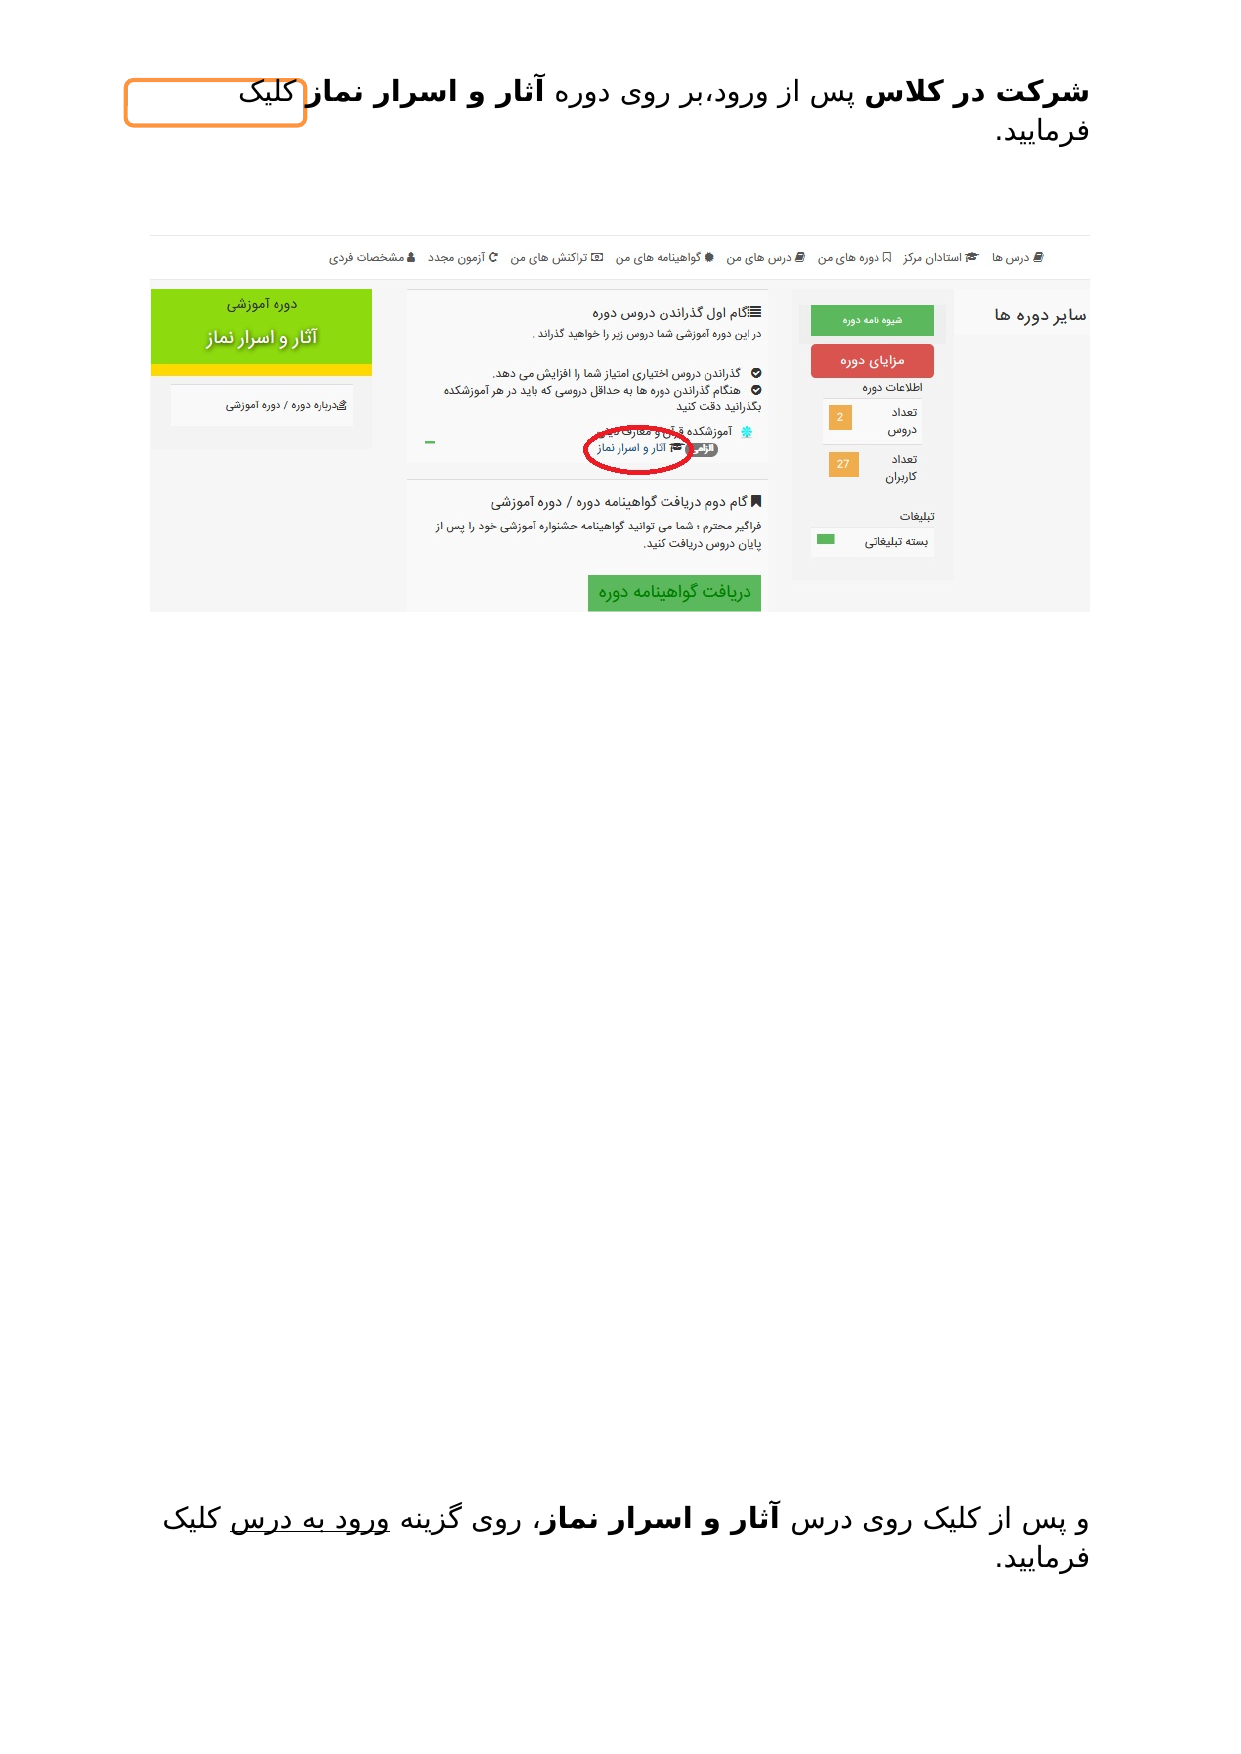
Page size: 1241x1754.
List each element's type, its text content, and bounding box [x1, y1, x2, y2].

picture [150, 234, 1090, 612]
text شرکت در کلاس پس از ورود،بر روی دوره آثار و اسرار نماز کلیک فرمایید. [150, 74, 1090, 147]
text و پس از کلیک روی درس آثار و اسرار نماز، روی گزینه ورود به درس کلیک فرمایید. [150, 1502, 1090, 1574]
